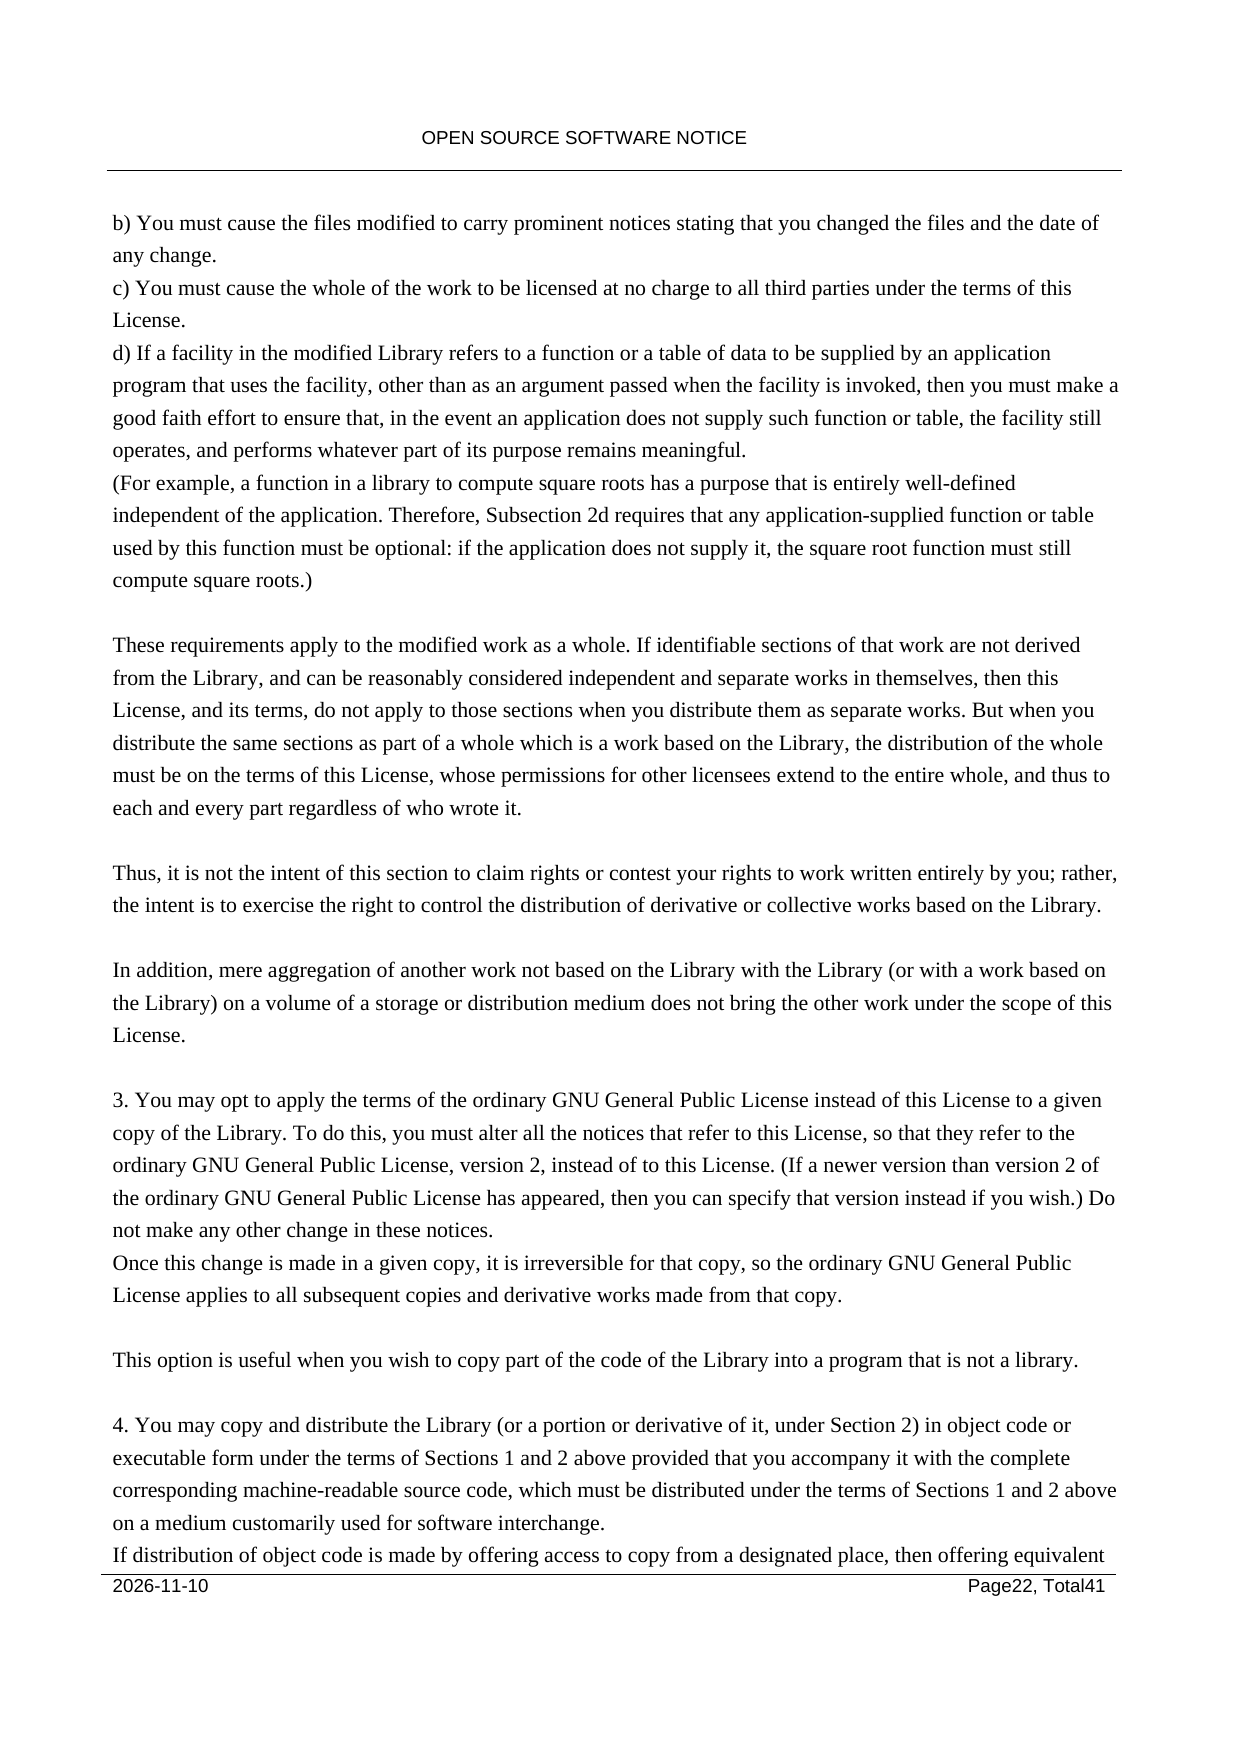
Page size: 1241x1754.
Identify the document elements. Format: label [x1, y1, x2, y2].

text [112, 206, 1128, 1571]
